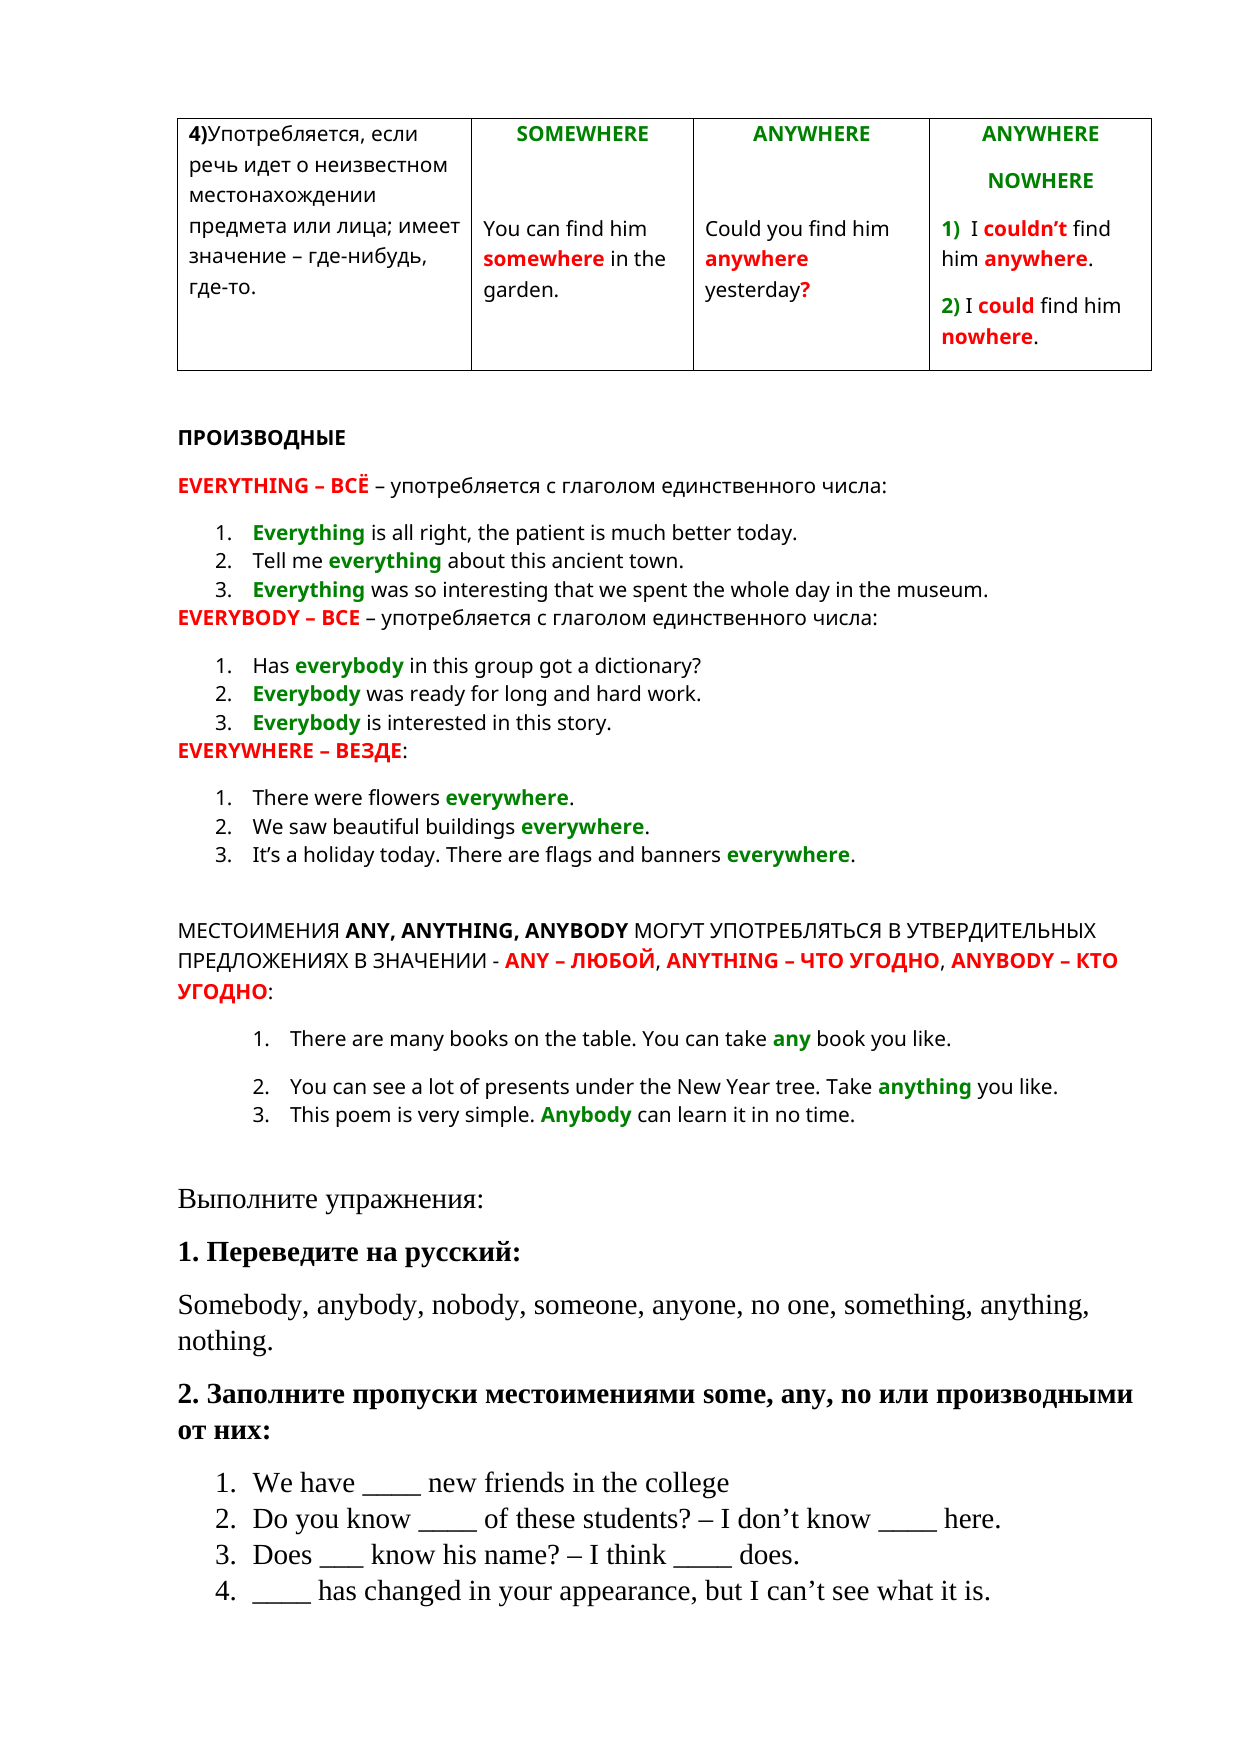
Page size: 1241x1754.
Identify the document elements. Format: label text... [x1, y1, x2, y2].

list Has everybody in this group got a dictionary? [215, 651, 1152, 679]
list Everybody was ready for long and hard work. [215, 679, 1152, 708]
list It’s a holiday today. There are flags and banners everywhere. [215, 840, 1152, 869]
text МЕСТОИМЕНИЯ ANY, ANYTHING, ANYBODY МОГУТ УПОТРЕБЛЯТЬСЯ В УТВЕРДИТЕЛЬНЫХ ПРЕДЛОЖЕНИЯХ В ЗНАЧЕНИИ - ANY – ЛЮБОЙ, ANYTHING – ЧТО УГОДНО, ANYBODY – КТО УГОДНО: [177, 916, 1152, 1006]
list Does ___ know his name? – I think ____ does. [215, 1537, 1152, 1571]
list There were flowers everywhere. [215, 783, 1152, 812]
list ____ has changed in your appearance, but I can’t see what it is. [215, 1573, 1152, 1607]
list Everything is all right, the patient is much better today. [215, 518, 1152, 547]
text 1. Переведите на русский: [177, 1234, 1152, 1268]
list Everything was so interesting that we spent the whole day in the museum. [215, 575, 1152, 603]
list We saw beautiful buildings everywhere. [215, 812, 1152, 840]
list This poem is very simple. Anybody can learn it in no time. [252, 1100, 1152, 1129]
table_cell 4)Употребляется, если речь идет о неизвестном местонахождении предмета или лица; имеет значение – где-нибудь, где-то. [178, 119, 471, 370]
list We have ____ new friends in the college [215, 1465, 1152, 1498]
list You can see a lot of presents under the New Year tree. Take anything you like. [252, 1072, 1152, 1100]
list Everybody is interested in this story. [215, 708, 1152, 736]
table_cell ANYWHERE Could you find him anywhere yesterday? [694, 119, 929, 370]
text ПРОИЗВОДНЫЕ [177, 423, 1152, 452]
text Выполните упражнения: [177, 1181, 1152, 1215]
list There are many books on the table. You can take any book you like. [252, 1024, 1152, 1053]
text EVERYWHERE – ВЕЗДЕ: [177, 736, 1152, 764]
list Tell me everything about this ancient town. [215, 547, 1152, 575]
text Somebody, anybody, nobody, someone, anyone, no one, something, anything, nothing. [177, 1287, 1152, 1357]
list Do you know ____ of these students? – I don’t know ____ here. [215, 1501, 1152, 1535]
text EVERYTHING – ВСЁ – употребляется с глаголом единственного числа: [177, 471, 1152, 499]
table_cell ANYWHERE NOWHERE 1) I couldn’t find him anywhere. 2) I could find him nowhere. [930, 119, 1151, 370]
text EVERYBODY – ВСЕ – употребляется с глаголом единственного числа: [177, 603, 1152, 632]
text 2. Заполните пропуски местоимениями some, any, no или производными от них: [177, 1376, 1152, 1446]
table_cell SOMEWHERE You can find him somewhere in the garden. [472, 119, 693, 370]
